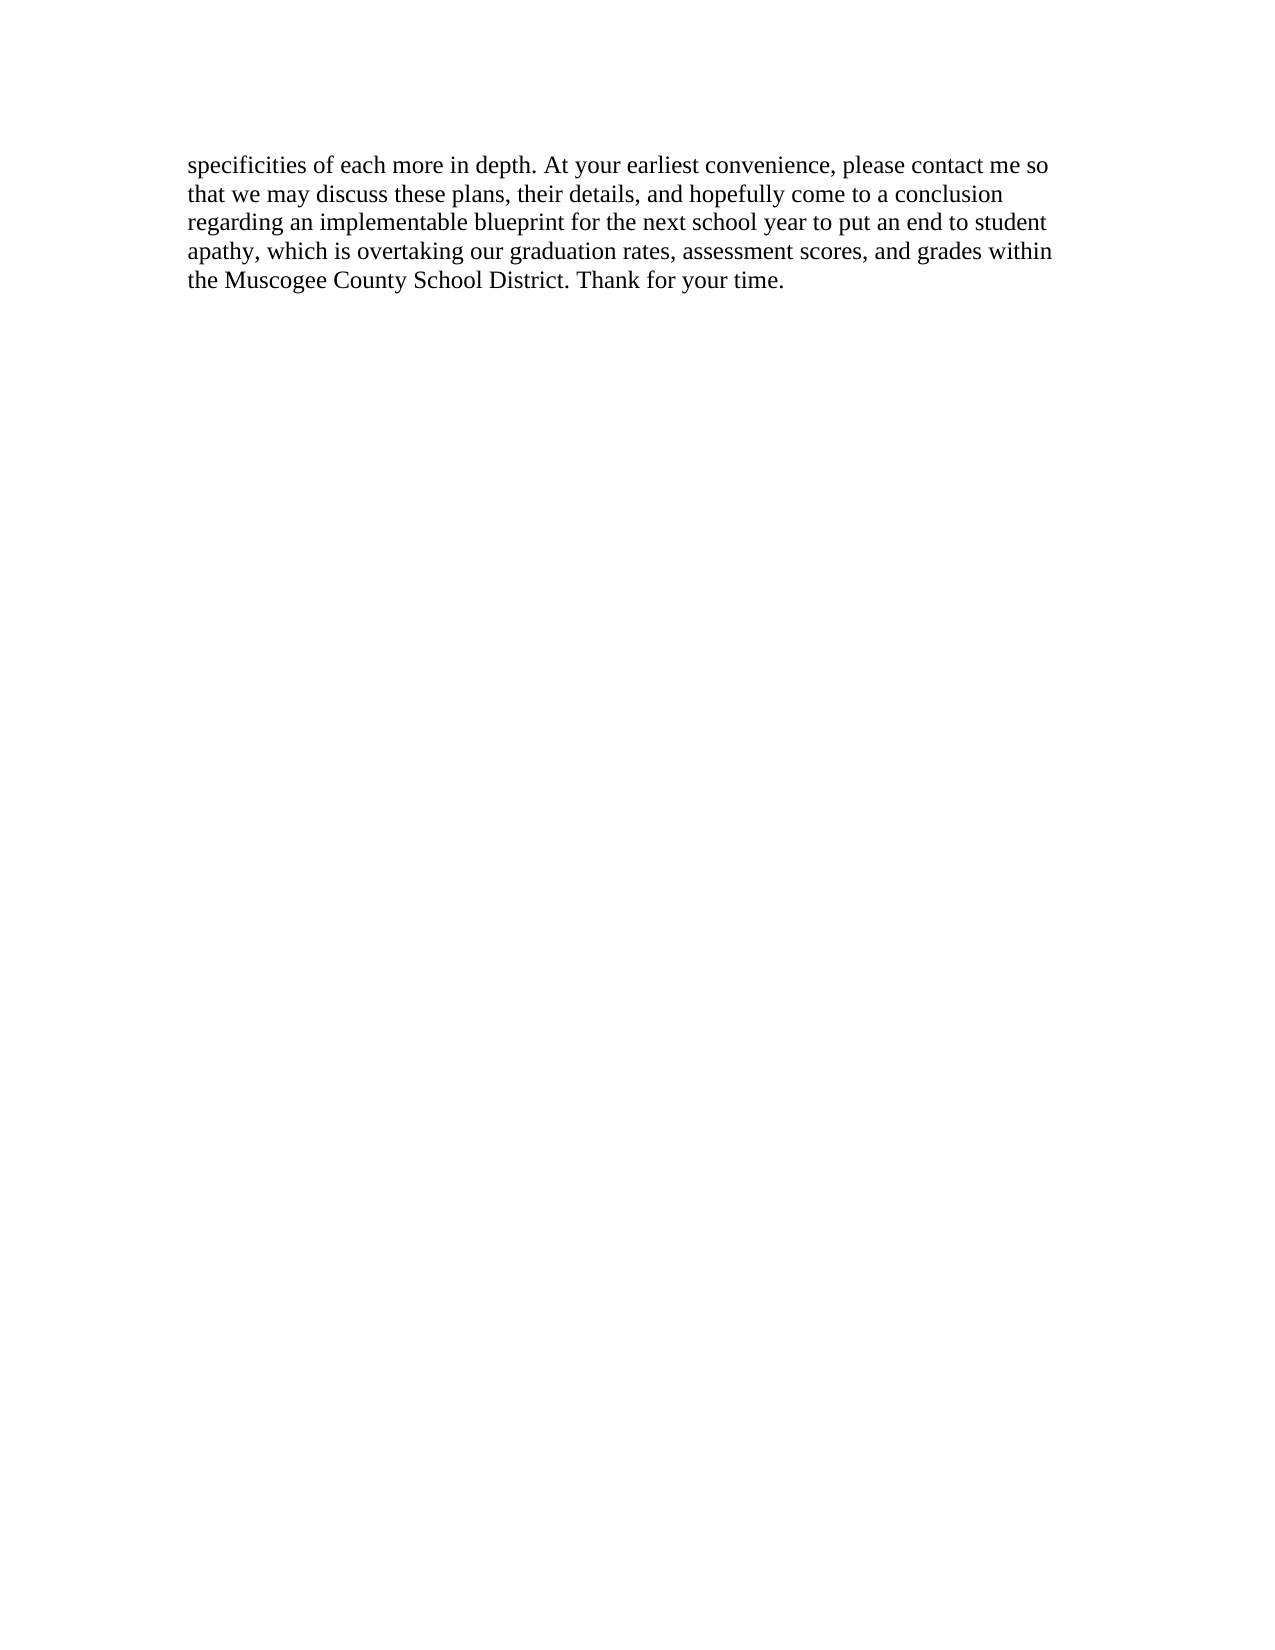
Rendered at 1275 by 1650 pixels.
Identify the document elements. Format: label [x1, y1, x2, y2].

text [187, 150, 1087, 294]
